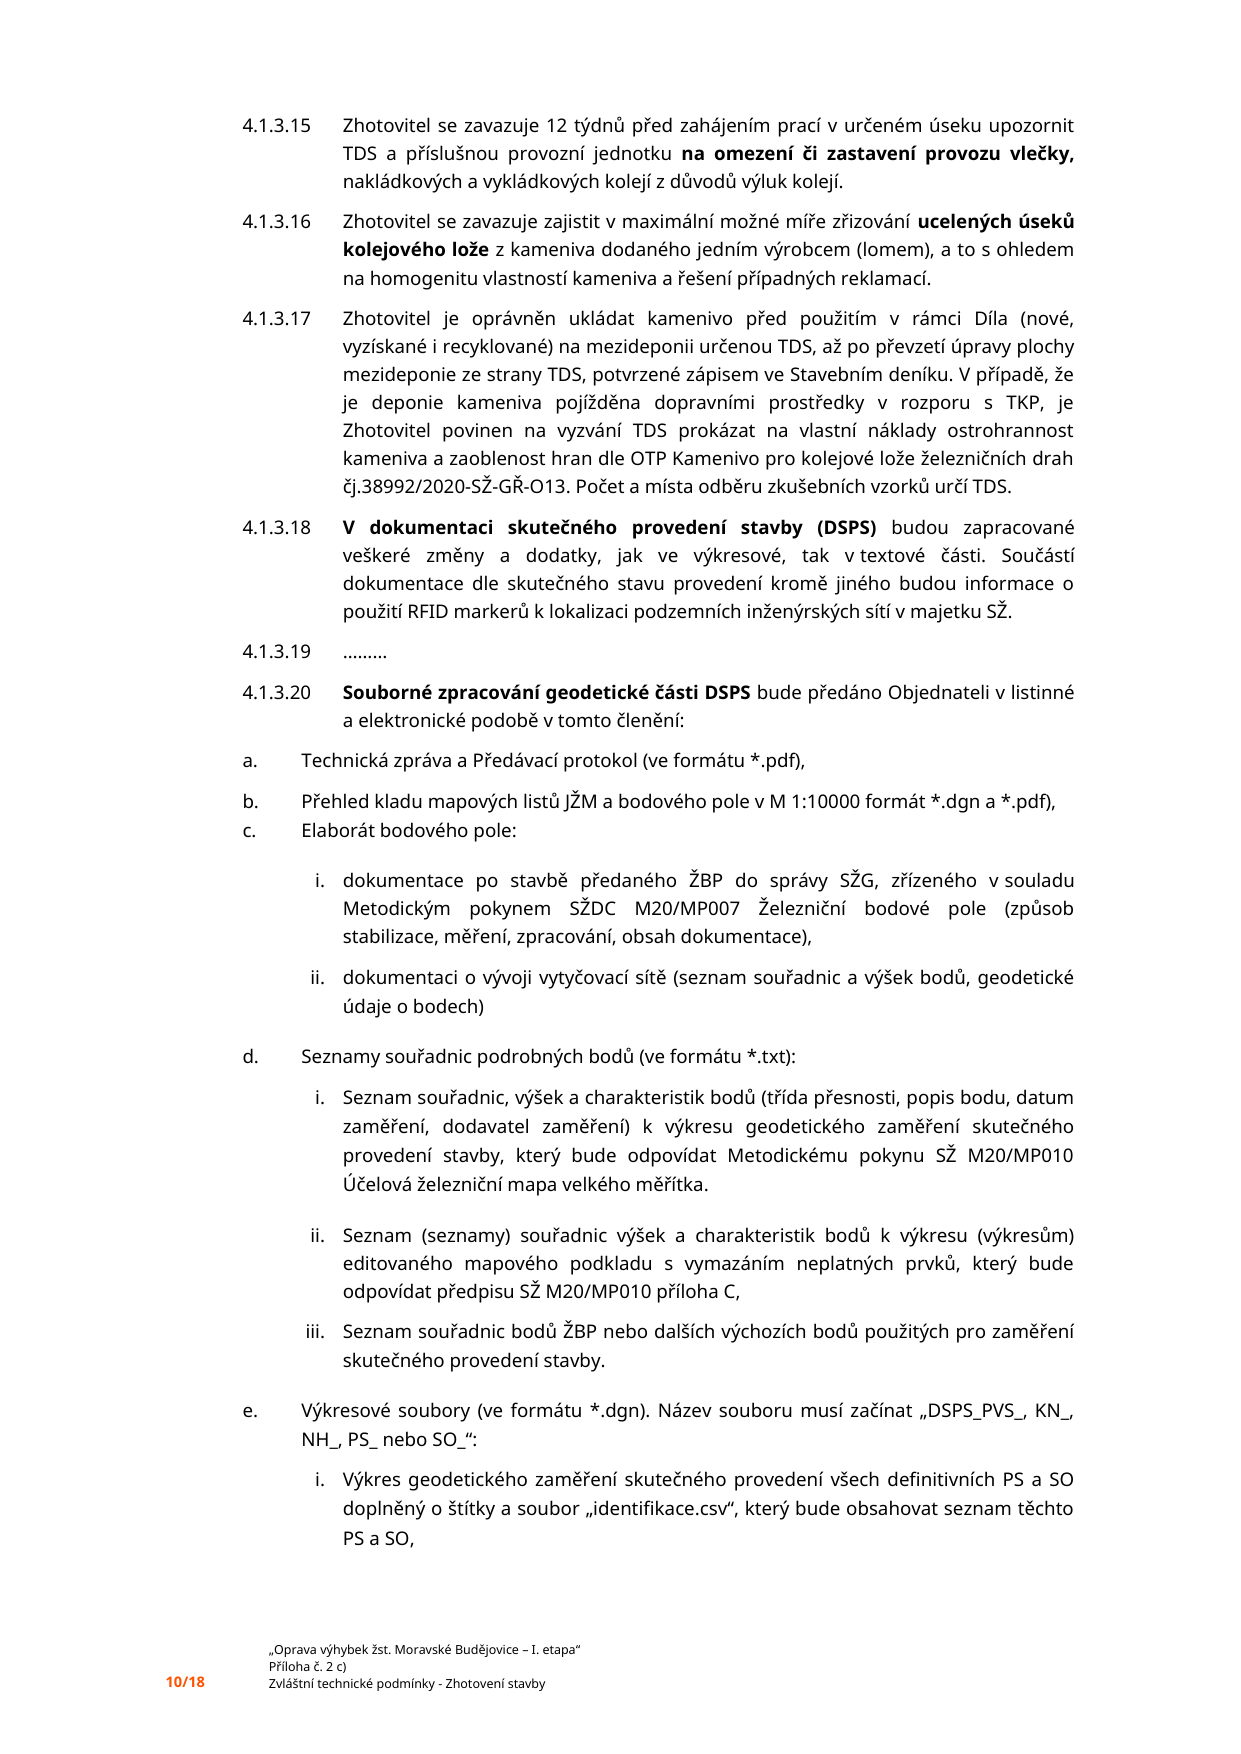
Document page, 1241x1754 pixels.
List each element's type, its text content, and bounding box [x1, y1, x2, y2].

list Výkresové soubory (ve formátu *.dgn). Název souboru musí začínat „DSPS_PVS_, KN_, NH_, PS_ nebo SO_“: [242, 1398, 1075, 1451]
text ……… [242, 638, 1075, 664]
list Seznamy souřadnic podrobných bodů (ve formátu *.txt): [242, 1043, 1075, 1069]
list Přehled kladu mapových listů JŽM a bodového pole v M 1:10000 formát *.dgn a *.pdf), [242, 788, 1075, 814]
list Seznam souřadnic, výšek a charakteristik bodů (třída přesnosti, popis bodu, datum zaměření, dodavatel zaměření) k výkresu geodetického zaměření skutečného provedení stavby, který bude odpovídat Metodickému pokynu SŽ M20/MP010 Účelová železniční mapa velkého měřítka. [325, 1084, 1075, 1197]
text Zhotovitel se zavazuje zajistit v maximální možné míře zřizování ucelených úseků kolejového lože z kameniva dodaného jedním výrobcem (lomem), a to s ohledem na homogenitu vlastností kameniva a řešení případných reklamací. [242, 209, 1075, 290]
text Souborné zpracování geodetické části DSPS bude předáno Objednateli v listinné a elektronické podobě v tomto členění: [242, 679, 1075, 733]
list dokumentaci o vývoji vytyčovací sítě (seznam souřadnic a výšek bodů, geodetické údaje o bodech) [325, 964, 1075, 1019]
list dokumentace po stavbě předaného ŽBP do správy SŽG, zřízeného v souladu Metodickým pokynem SŽDC M20/MP007 Železniční bodové pole (způsob stabilizace, měření, zpracování, obsah dokumentace), [325, 867, 1075, 949]
list Seznam (seznamy) souřadnic výšek a charakteristik bodů k výkresu (výkresům) editovaného mapového podkladu s vymazáním neplatných prvků, který bude odpovídat předpisu SŽ M20/MP010 příloha C, [325, 1222, 1075, 1303]
list Technická zpráva a Předávací protokol (ve formátu *.pdf), [242, 748, 1075, 773]
text Zhotovitel se zavazuje 12 týdnů před zahájením prací v určeném úseku upozornit TDS a příslušnou provozní jednotku na omezení či zastavení provozu vlečky, nakládkových a vykládkových kolejí z důvodů výluk kolejí. [242, 112, 1075, 194]
text Zhotovitel je oprávněn ukládat kamenivo před použitím v rámci Díla (nové, vyzískané i recyklované) na mezideponii určenou TDS, až po převzetí úpravy plochy mezideponie ze strany TDS, potvrzené zápisem ve Stavebním deníku. V případě, že je deponie kameniva pojížděna dopravními prostředky v rozporu s TKP, je Zhotovitel povinen na vyzvání TDS prokázat na vlastní náklady ostrohrannost kameniva a zaoblenost hran dle OTP Kamenivo pro kolejové lože železničních drah čj.38992/2020-SŽ-GŘ-O13. Počet a místa odběru zkušebních vzorků určí TDS. [242, 305, 1075, 499]
text V dokumentaci skutečného provedení stavby (DSPS) budou zapracované veškeré změny a dodatky, jak ve výkresové, tak v textové části. Součástí dokumentace dle skutečného stavu provedení kromě jiného budou informace o použití RFID markerů k lokalizaci podzemních inženýrských sítí v majetku SŽ. [242, 514, 1075, 623]
list Seznam souřadnic bodů ŽBP nebo dalších výchozích bodů použitých pro zaměření skutečného provedení stavby. [325, 1318, 1075, 1373]
list Elaborát bodového pole: [242, 817, 1075, 843]
list Výkres geodetického zaměření skutečného provedení všech definitivních PS a SO doplněný o štítky a soubor „identifikace.csv“, který bude obsahovat seznam těchto PS a SO, [325, 1466, 1075, 1550]
